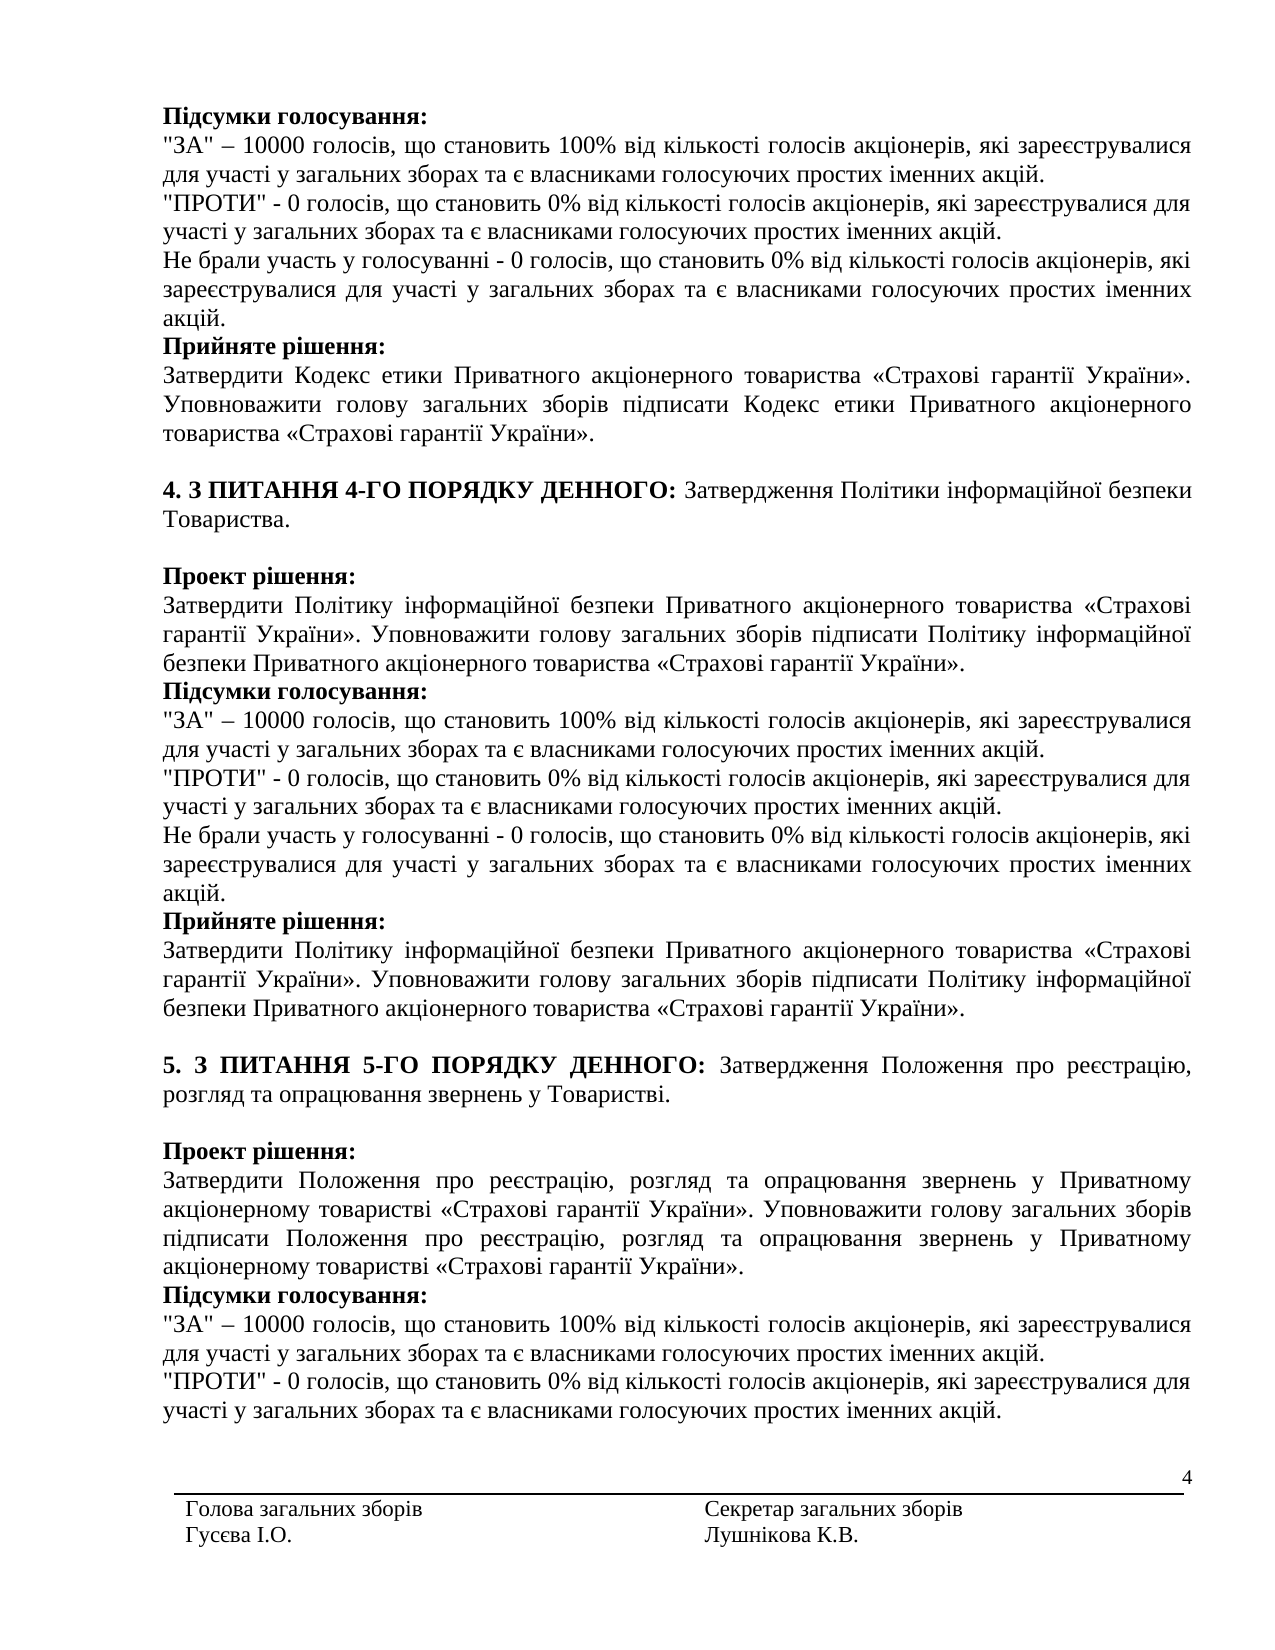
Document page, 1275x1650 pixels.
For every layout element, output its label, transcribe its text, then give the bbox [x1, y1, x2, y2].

text "ПРОТИ" - 0 голосів, що становить 0% від кількості голосів акціонерів, які зареєструвалися для участі у загальних зборах та є власниками голосуючих простих іменних акцій. [163, 1366, 1192, 1424]
text Проект рішення: [163, 561, 1192, 590]
text "ЗА" – 10000 голосів, що становить 100% від кількості голосів акціонерів, які зареєструвалися для участі у загальних зборах та є власниками голосуючих простих іменних акцій. [163, 705, 1192, 763]
text Не брали участь у голосуванні - 0 голосів, що становить 0% від кількості голосів акціонерів, які зареєструвалися для участі у загальних зборах та є власниками голосуючих простих іменних акцій. [163, 820, 1192, 906]
text Затвердити Політику інформаційної безпеки Приватного акціонерного товариства «Страхові гарантії України». Уповноважити голову загальних зборів підписати Політику інформаційної безпеки Приватного акціонерного товариства «Страхові гарантії України». [163, 935, 1192, 1021]
text Підсумки голосування: [163, 676, 1192, 705]
text Затвердити Політику інформаційної безпеки Приватного акціонерного товариства «Страхові гарантії України». Уповноважити голову загальних зборів підписати Політику інформаційної безпеки Приватного акціонерного товариства «Страхові гарантії України». [163, 590, 1192, 676]
text "ЗА" – 10000 голосів, що становить 100% від кількості голосів акціонерів, які зареєструвалися для участі у загальних зборах та є власниками голосуючих простих іменних акцій. [163, 130, 1192, 188]
text Підсумки голосування: [163, 101, 1192, 130]
text 4. З ПИТАННЯ 4-ГО ПОРЯДКУ ДЕННОГО: Затвердження Політики інформаційної безпеки Товариства. [163, 475, 1192, 533]
text 5. З ПИТАННЯ 5-ГО ПОРЯДКУ ДЕННОГО: Затвердження Положення про реєстрацію, розгляд та опрацювання звернень у Товаристві. [163, 1050, 1192, 1108]
text "ПРОТИ" - 0 голосів, що становить 0% від кількості голосів акціонерів, які зареєструвалися для участі у загальних зборах та є власниками голосуючих простих іменних акцій. [163, 188, 1192, 245]
text Проект рішення: [163, 1136, 1192, 1165]
text Підсумки голосування: [163, 1280, 1192, 1309]
text Прийняте рішення: [163, 906, 1192, 935]
text Не брали участь у голосуванні - 0 голосів, що становить 0% від кількості голосів акціонерів, які зареєструвалися для участі у загальних зборах та є власниками голосуючих простих іменних акцій. [163, 245, 1192, 331]
text "ЗА" – 10000 голосів, що становить 100% від кількості голосів акціонерів, які зареєструвалися для участі у загальних зборах та є власниками голосуючих простих іменних акцій. [163, 1309, 1192, 1366]
text Прийняте рішення: [163, 331, 1192, 360]
text "ПРОТИ" - 0 голосів, що становить 0% від кількості голосів акціонерів, які зареєструвалися для участі у загальних зборах та є власниками голосуючих простих іменних акцій. [163, 763, 1192, 820]
